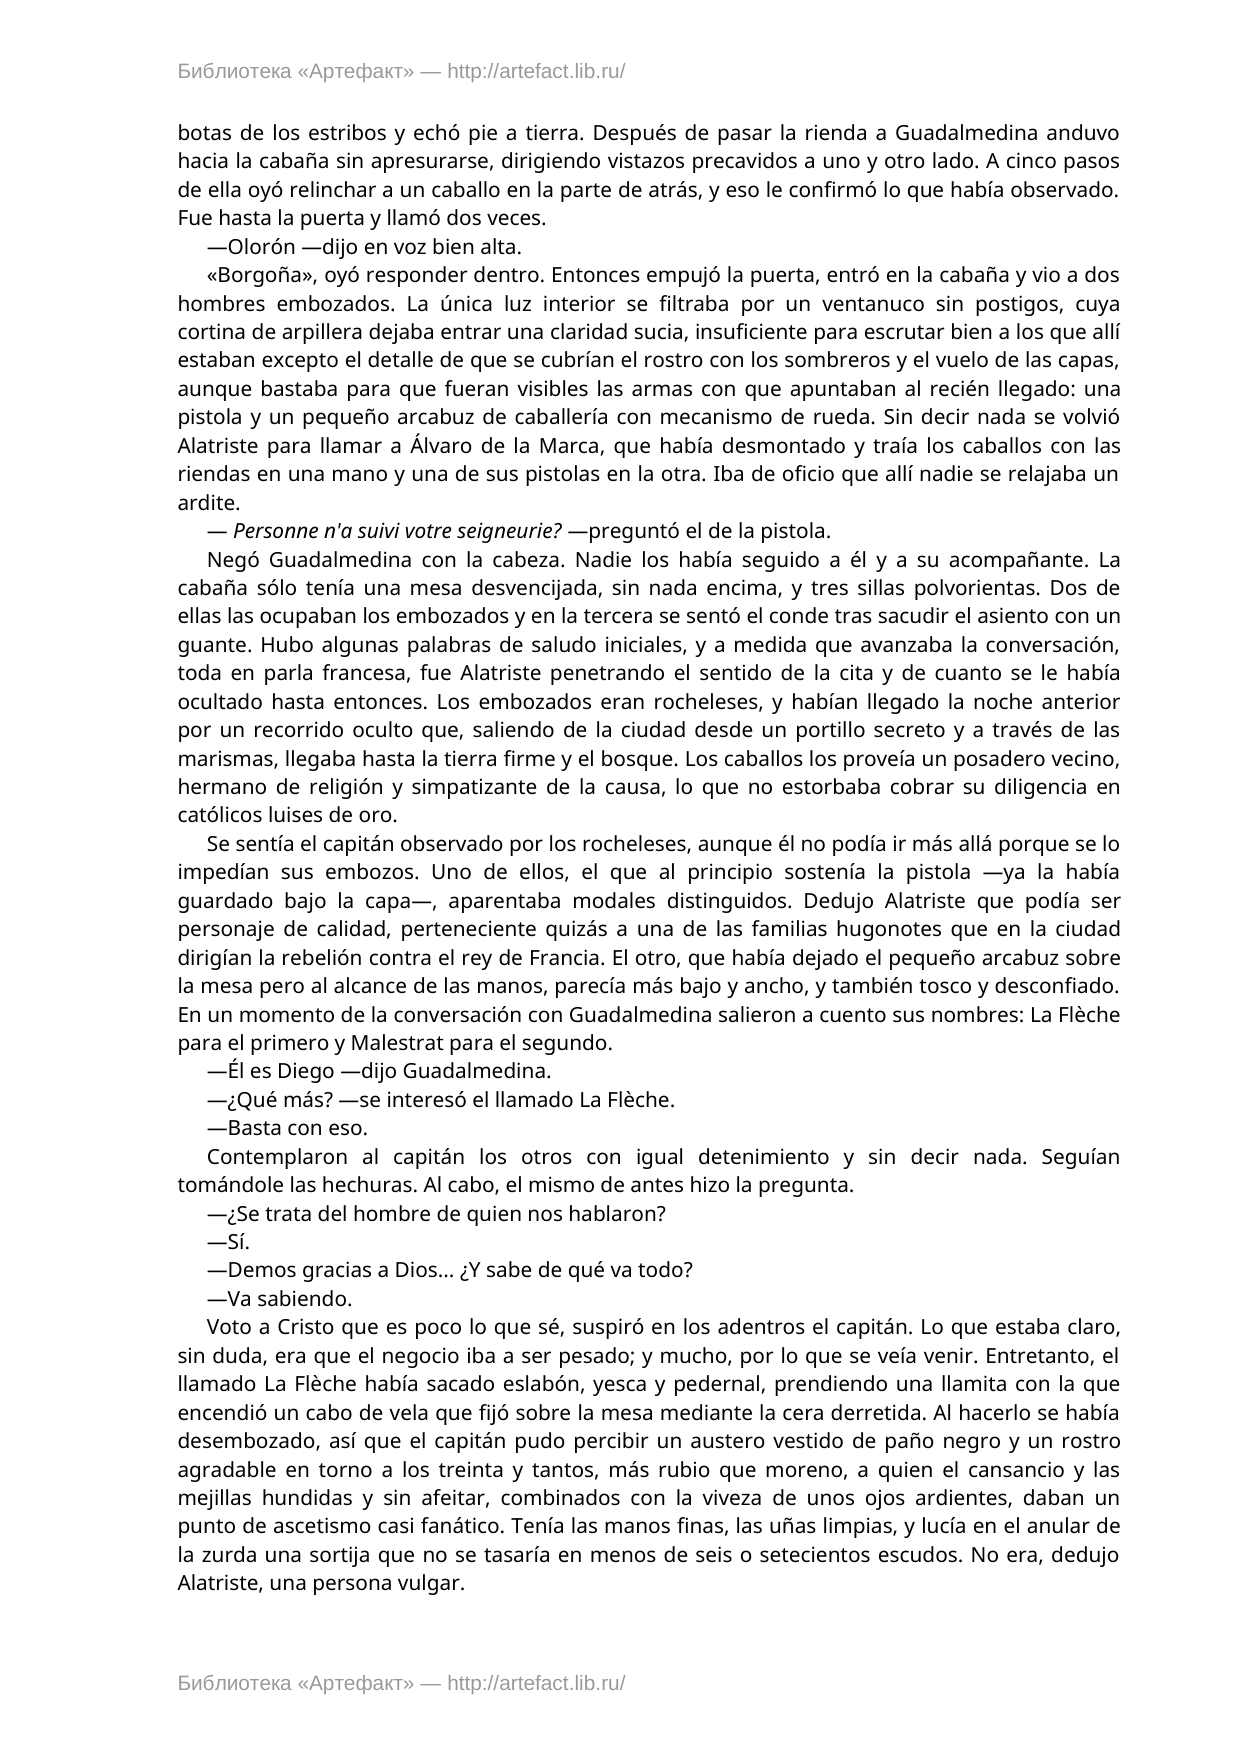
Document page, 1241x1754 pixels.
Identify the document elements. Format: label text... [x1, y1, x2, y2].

text Negó Guadalmedina con la cabeza. Nadie los había seguido a él y a su acompañante. La cabaña sólo tenía una mesa desvencijada, sin nada encima, y tres sillas polvorientas. Dos de ellas las ocupaban los embozados y en la tercera se sentó el conde tras sacudir el asiento con un guante. Hubo algunas palabras de saludo iniciales, y a medida que avanzaba la conversación, toda en parla francesa, fue Alatriste penetrando el sentido de la cita y de cuanto se le había ocultado hasta entonces. Los embozados eran rocheleses, y habían llegado la noche anterior por un recorrido oculto que, saliendo de la ciudad desde un portillo secreto y a través de las marismas, llegaba hasta la tierra firme y el bosque. Los caballos los proveía un posadero vecino, hermano de religión y simpatizante de la causa, lo que no estorbaba cobrar su diligencia en católicos luises de oro. [177, 545, 1122, 829]
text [177, 118, 1122, 232]
text —Demos gracias a Dios... ¿Y sabe de qué va todo? [177, 1256, 1122, 1284]
text Se sentía el capitán observado por los rocheleses, aunque él no podía ir más allá porque se lo impedían sus embozos. Uno de ellos, el que al principio sostenía la pistola —ya la había guardado bajo la capa—, aparentaba modales distinguidos. Dedujo Alatriste que podía ser personaje de calidad, perteneciente quizás a una de las familias hugonotes que en la ciudad dirigían la rebelión contra el rey de Francia. El otro, que había dejado el pequeño arcabuz sobre la mesa pero al alcance de las manos, parecía más bajo y ancho, y también tosco y desconfiado. En un momento de la conversación con Guadalmedina salieron a cuento sus nombres: La Flèche para el primero y Malestrat para el segundo. [177, 829, 1122, 1057]
text —¿Qué más? —se interesó el llamado La Flèche. [177, 1085, 1122, 1113]
text —Va sabiendo. [177, 1284, 1122, 1312]
text Contemplaron al capitán los otros con igual detenimiento y sin decir nada. Seguían tomándole las hechuras. Al cabo, el mismo de antes hizo la pregunta. [177, 1142, 1122, 1199]
text —Basta con eso. [177, 1113, 1122, 1142]
text — Personne n'a suivi votre seigneurie? —preguntó el de la pistola. [177, 516, 1122, 545]
text —Olorón —dijo en voz bien alta. [177, 232, 1122, 260]
text Voto a Cristo que es poco lo que sé, suspiró en los adentros el capitán. Lo que estaba claro, sin duda, era que el negocio iba a ser pesado; y mucho, por lo que se veía venir. Entretanto, el llamado La Flèche había sacado eslabón, yesca y pedernal, prendiendo una llamita con la que encendió un cabo de vela que fijó sobre la mesa mediante la cera derretida. Al hacerlo se había desembozado, así que el capitán pudo percibir un austero vestido de paño negro y un rostro agradable en torno a los treinta y tantos, más rubio que moreno, a quien el cansancio y las mejillas hundidas y sin afeitar, combinados con la viveza de unos ojos ardientes, daban un punto de ascetismo casi fanático. Tenía las manos finas, las uñas limpias, y lucía en el anular de la zurda una sortija que no se tasaría en menos de seis o setecientos escudos. No era, dedujo Alatriste, una persona vulgar. [177, 1312, 1122, 1597]
text —Él es Diego —dijo Guadalmedina. [177, 1057, 1122, 1085]
text —Sí. [177, 1227, 1122, 1256]
text «Borgoña», oyó responder dentro. Entonces empujó la puerta, entró en la cabaña y vio a dos hombres embozados. La única luz interior se filtraba por un ventanuco sin postigos, cuya cortina de arpillera dejaba entrar una claridad sucia, insuficiente para escrutar bien a los que allí estaban excepto el detalle de que se cubrían el rostro con los sombreros y el vuelo de las capas, aunque bastaba para que fueran visibles las armas con que apuntaban al recién llegado: una pistola y un pequeño arcabuz de caballería con mecanismo de rueda. Sin decir nada se volvió Alatriste para llamar a Álvaro de la Marca, que había desmontado y traía los caballos con las riendas en una mano y una de sus pistolas en la otra. Iba de oficio que allí nadie se relajaba un ardite. [177, 260, 1122, 516]
text —¿Se trata del hombre de quien nos hablaron? [177, 1199, 1122, 1227]
